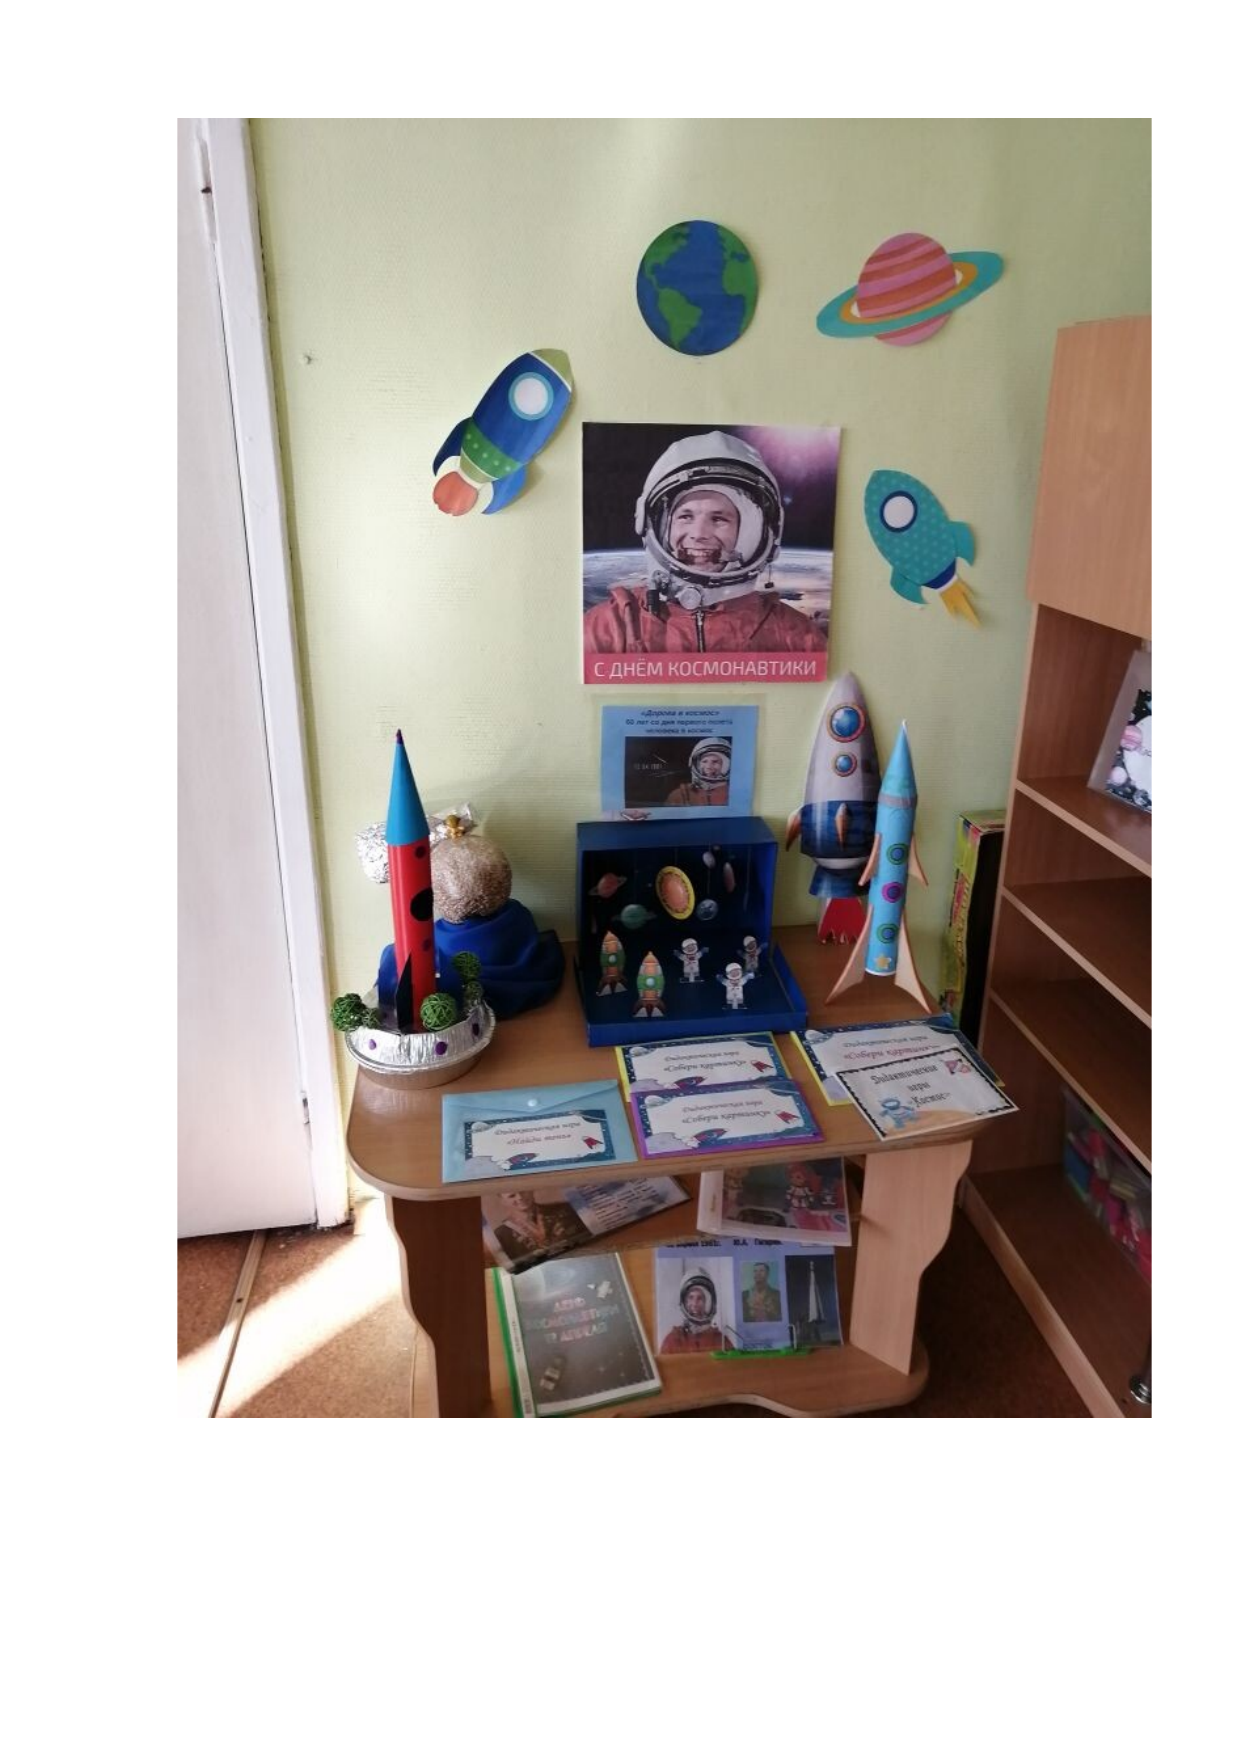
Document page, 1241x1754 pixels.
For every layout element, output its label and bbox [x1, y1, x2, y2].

picture [177, 118, 1152, 1418]
